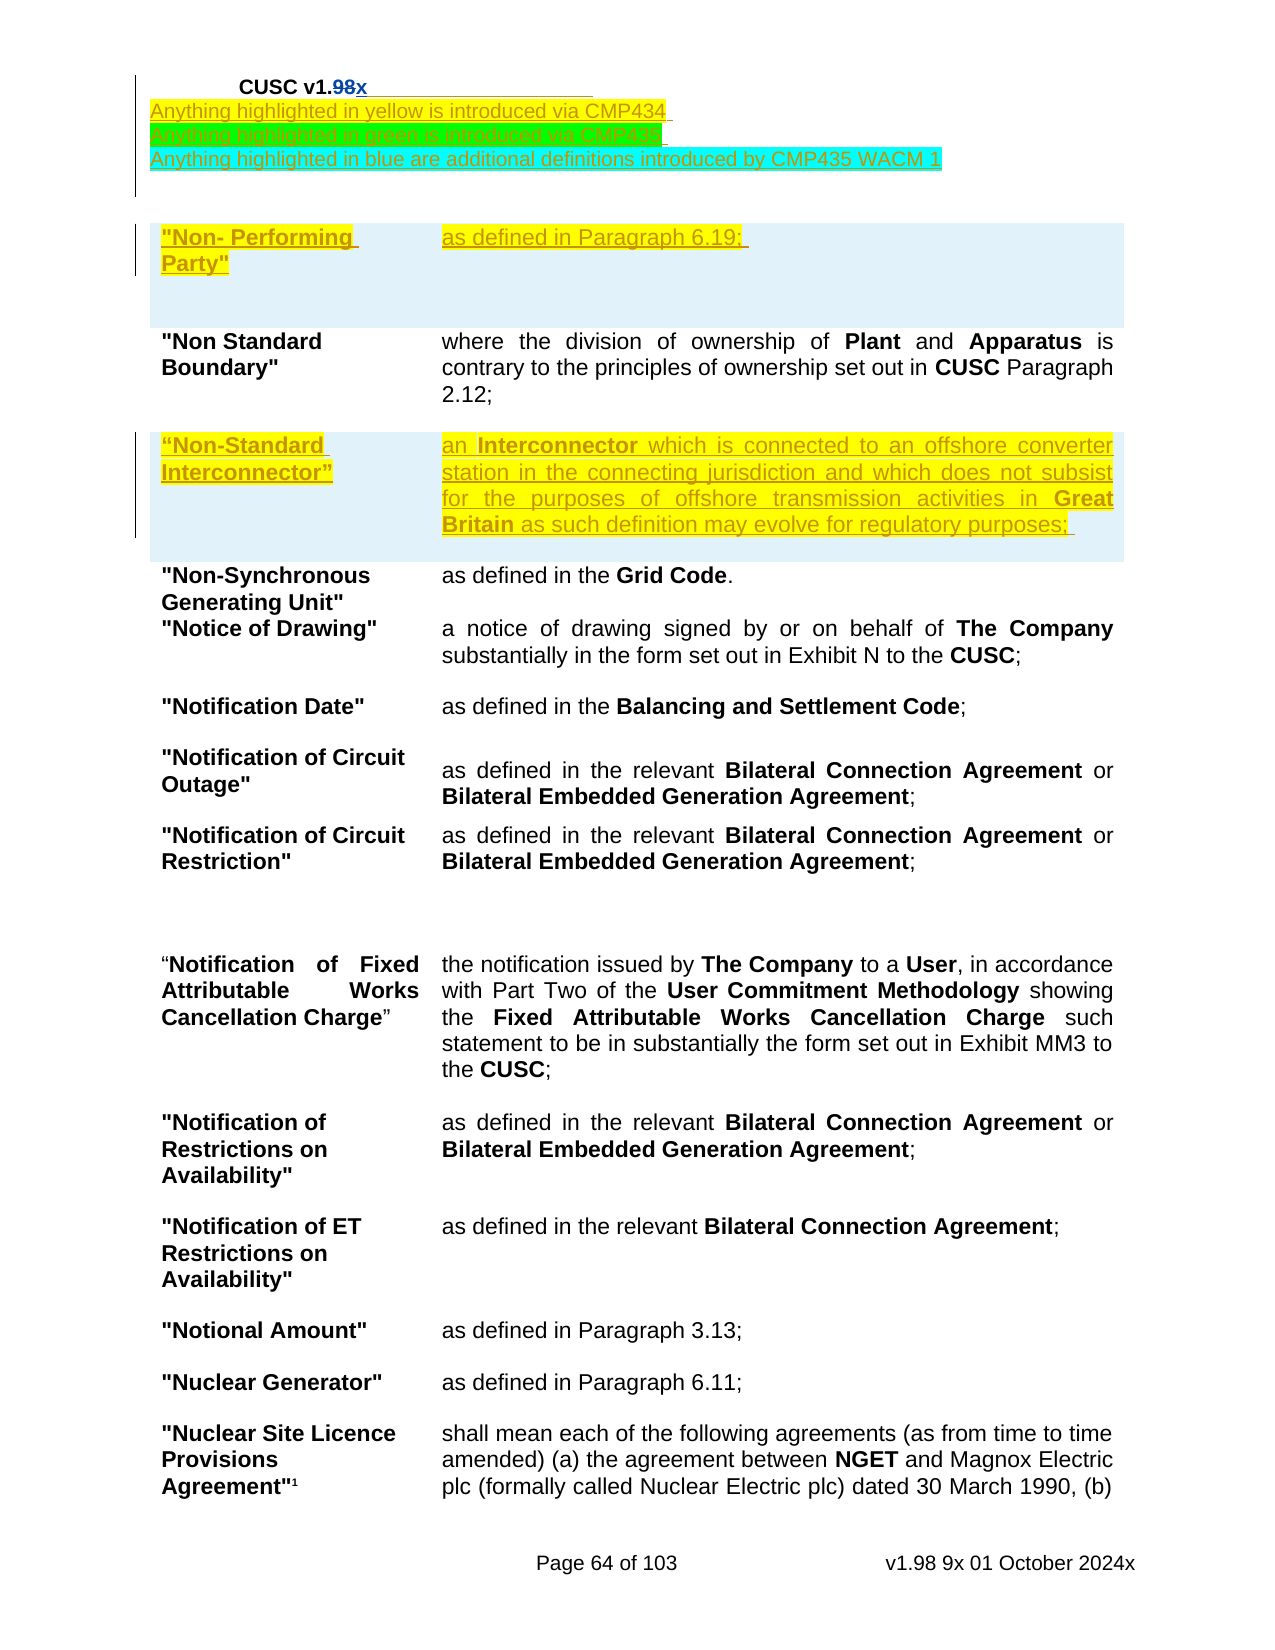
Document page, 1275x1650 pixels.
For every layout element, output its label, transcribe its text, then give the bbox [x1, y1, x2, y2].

table_cell as defined in the relevant Bilateral Connection Agreement or Bilateral Embedded Generation Agreement; [431, 744, 1124, 822]
table_cell "Notification of Circuit Outage" [150, 744, 431, 822]
table_cell "Non-Synchronous Generating Unit" [150, 563, 431, 615]
table_cell "Notification of Circuit Restriction" [150, 822, 431, 951]
table_cell “Notification of Fixed Attributable Works Cancellation Charge” [150, 951, 431, 1109]
table_cell as defined in the relevant Bilateral Connection Agreement or Bilateral Embedded Generation Agreement; [431, 822, 1124, 951]
table_cell as defined in Paragraph 6.11; [431, 1369, 1124, 1420]
table_cell as defined in the relevant Bilateral Connection Agreement or Bilateral Embedded Generation Agreement; [431, 1109, 1124, 1213]
table_cell as defined in the relevant Bilateral Connection Agreement; [431, 1213, 1124, 1317]
table_cell as defined in the Balancing and Settlement Code; [431, 693, 1124, 744]
table_cell "Notice of Drawing" [150, 615, 431, 693]
table_cell "Nuclear Generator" [150, 1369, 431, 1420]
table_cell "Notification of Restrictions on Availability" [150, 1109, 431, 1213]
table_cell where the division of ownership of Plant and Apparatus is contrary to the principles of ownership set out in CUSC Paragraph 2.12; [431, 328, 1124, 432]
table_cell "Notification of ET Restrictions on Availability" [150, 1213, 431, 1317]
table_cell "Notification Date" [150, 693, 431, 744]
table_cell a notice of drawing signed by or on behalf of The Company substantially in the form set out in Exhibit N to the CUSC; [431, 615, 1124, 693]
table_cell "Non Standard Boundary" [150, 328, 431, 432]
table_cell "Notional Amount" [150, 1317, 431, 1369]
table_cell as defined in the Grid Code. [431, 563, 1124, 615]
table_cell as defined in Paragraph 3.13; [431, 1317, 1124, 1369]
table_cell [150, 1420, 431, 1499]
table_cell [431, 1420, 1124, 1499]
table_cell the notification issued by The Company to a User, in accordance with Part Two of the User Commitment Methodology showing the Fixed Attributable Works Cancellation Charge such statement to be in substantially the form set out in Exhibit MM3 to the CUSC; [431, 951, 1124, 1109]
